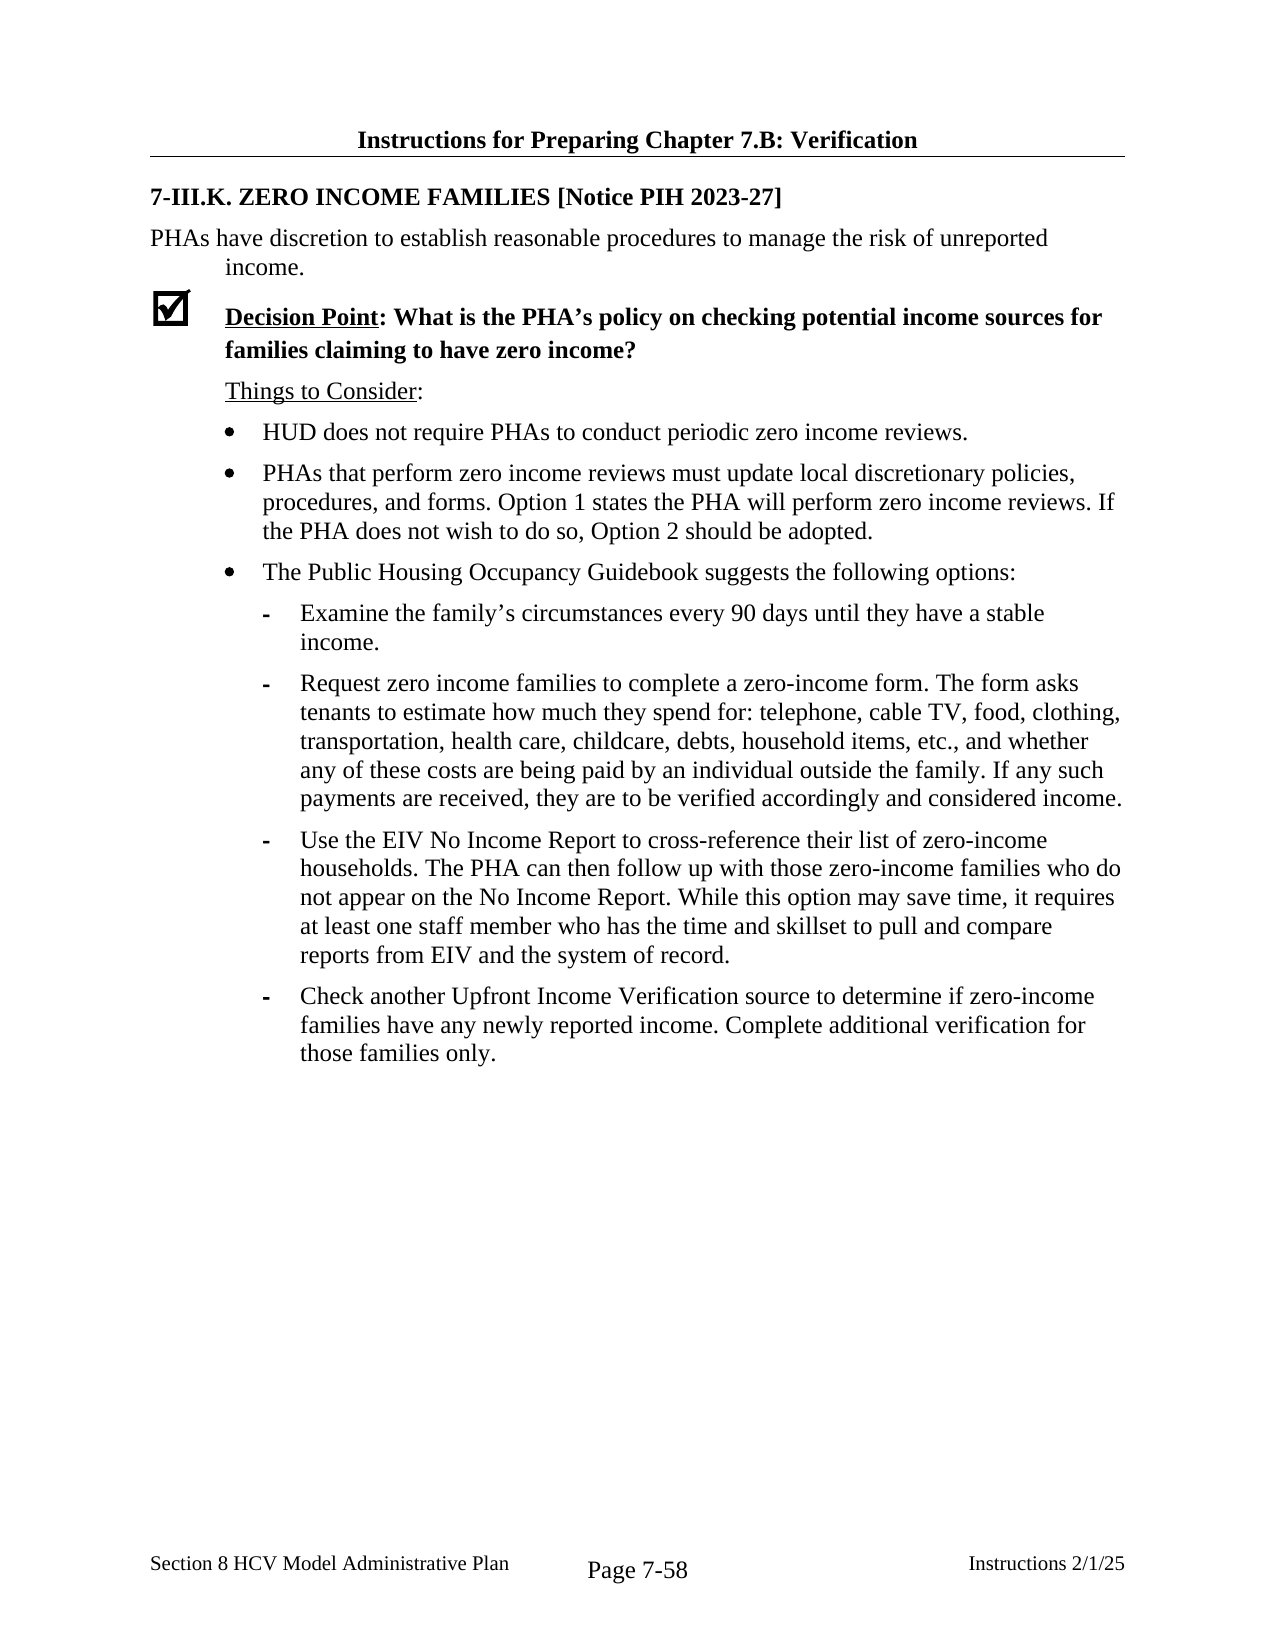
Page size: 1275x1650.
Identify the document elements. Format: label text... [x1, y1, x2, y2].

text 7-III.K. ZERO INCOME FAMILIES [Notice PIH 2023-27] [150, 182, 1125, 211]
text Decision Point: What is the PHA’s policy on checking potential income sources for families claiming to have zero income? [150, 293, 1125, 363]
list Request zero income families to complete a zero-income form. The form asks tenants to estimate how much they spend for: telephone, cable TV, food, clothing, transportation, health care, childcare, debts, household items, etc., and whether any of these costs are being paid by an individual outside the family. If any such payments are received, they are to be verified accordingly and considered income. [262, 668, 1125, 812]
text PHAs have discretion to establish reasonable procedures to manage the risk of unreported income. [150, 223, 1125, 281]
list The Public Housing Occupancy Guidebook suggests the following options: [225, 557, 1125, 586]
list HUD does not require PHAs to conduct periodic zero income reviews. [225, 417, 1125, 446]
text Things to Consider: [225, 376, 1125, 405]
list PHAs that perform zero income reviews must update local discretionary policies, procedures, and forms. Option 1 states the PHA will perform zero income reviews. If the PHA does not wish to do so, Option 2 should be adopted. [225, 458, 1125, 545]
list Examine the family’s circumstances every 90 days until they have a stable income. [262, 598, 1125, 656]
list Check another Upfront Income Verification source to determine if zero-income families have any newly reported income. Complete additional verification for those families only. [262, 981, 1125, 1067]
list Use the EIV No Income Report to cross-reference their list of zero-income households. The PHA can then follow up with those zero-income families who do not appear on the No Income Report. While this option may save time, it requires at least one staff member who has the time and skillset to pull and compare reports from EIV and the system of record. [262, 825, 1125, 968]
